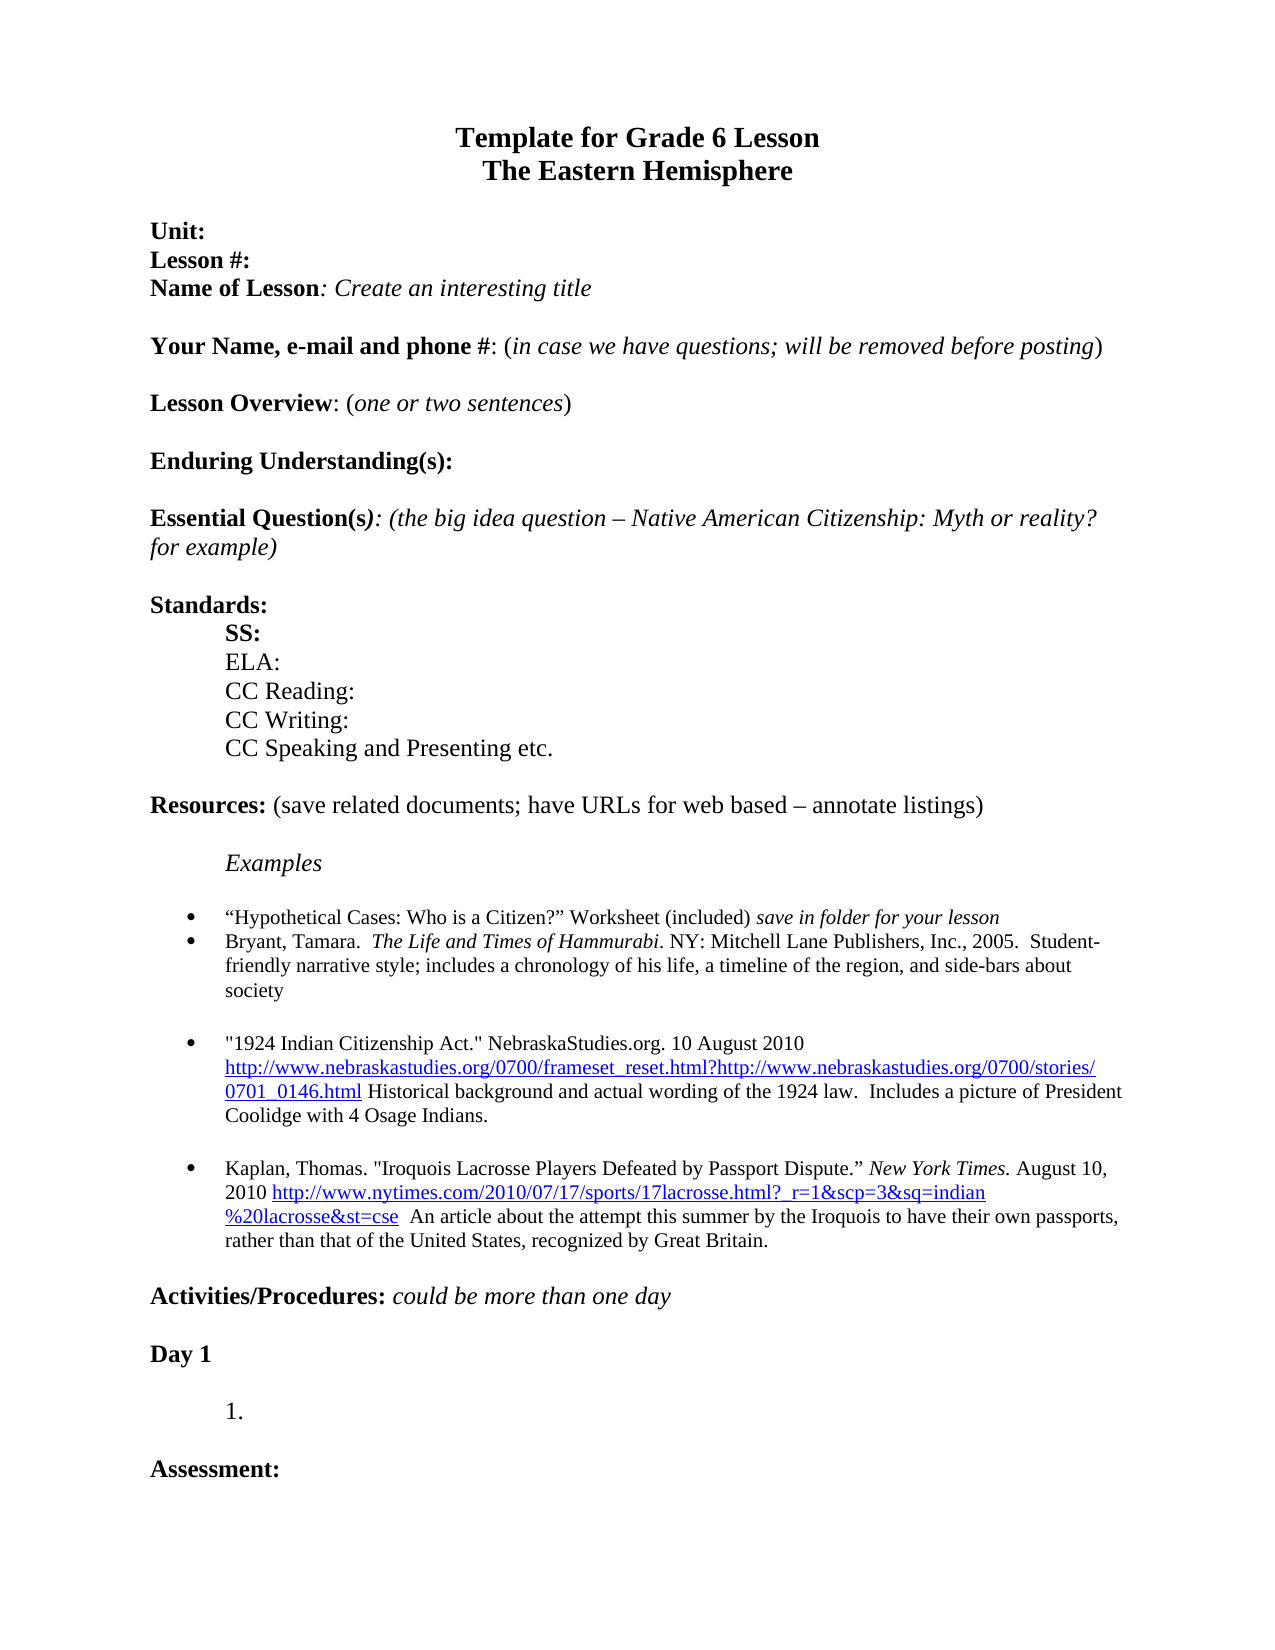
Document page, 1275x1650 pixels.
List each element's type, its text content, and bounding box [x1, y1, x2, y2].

text CC Speaking and Presenting etc. [150, 733, 1125, 762]
text Essential Question(s): (the big idea question – Native American Citizenship: Myth or reality? for example) [150, 503, 1125, 561]
text Assessment: [150, 1454, 1125, 1482]
text Unit: [150, 216, 1125, 245]
text CC Writing: [150, 705, 1125, 733]
list Kaplan, Thomas. "Iroquois Lacrosse Players Defeated by Passport Dispute.” New York Times. August 10, 2010 http://www.nytimes.com/2010/07/17/sports/17lacrosse.html?_r=1&scp=3&sq=indian%20lacrosse&st=cse An article about the attempt this summer by the Iroquois to have their own passports, rather than that of the United States, recognized by Great Britain. [187, 1156, 1125, 1252]
text Name of Lesson: Create an interesting title [150, 273, 1125, 302]
list “Hypothetical Cases: Who is a Citizen?” Worksheet (included) save in folder for your lesson [187, 905, 1125, 929]
list "1924 Indian Citizenship Act." NebraskaStudies.org. 10 August 2010 http://www.nebraskastudies.org/0700/frameset_reset.html?http://www.nebraskastudies.org/0700/stories/0701_0146.html Historical background and actual wording of the 1924 law. Includes a picture of President Coolidge with 4 Osage Indians. [187, 1031, 1125, 1127]
text Standards: [150, 590, 1125, 618]
text ELA: [150, 647, 1125, 676]
text Template for Grade 6 Lesson [150, 120, 1125, 153]
text Lesson #: [150, 245, 1125, 273]
text Your Name, e-mail and phone #: (in case we have questions; will be removed before posting) [150, 331, 1125, 360]
text Lesson Overview: (one or two sentences) [150, 388, 1125, 417]
text SS: [150, 618, 1125, 647]
text Day 1 [150, 1339, 1125, 1367]
text Examples [150, 848, 1125, 877]
text Resources: (save related documents; have URLs for web based – annotate listings) [150, 790, 1125, 819]
text Activities/Procedures: could be more than one day [150, 1281, 1125, 1310]
text The Eastern Hemisphere [150, 153, 1125, 187]
text Enduring Understanding(s): [150, 446, 1125, 475]
list Bryant, Tamara. The Life and Times of Hammurabi. NY: Mitchell Lane Publishers, Inc., 2005. Student-friendly narrative style; includes a chronology of his life, a timeline of the region, and side-bars about society [187, 929, 1125, 1002]
text CC Reading: [150, 676, 1125, 705]
